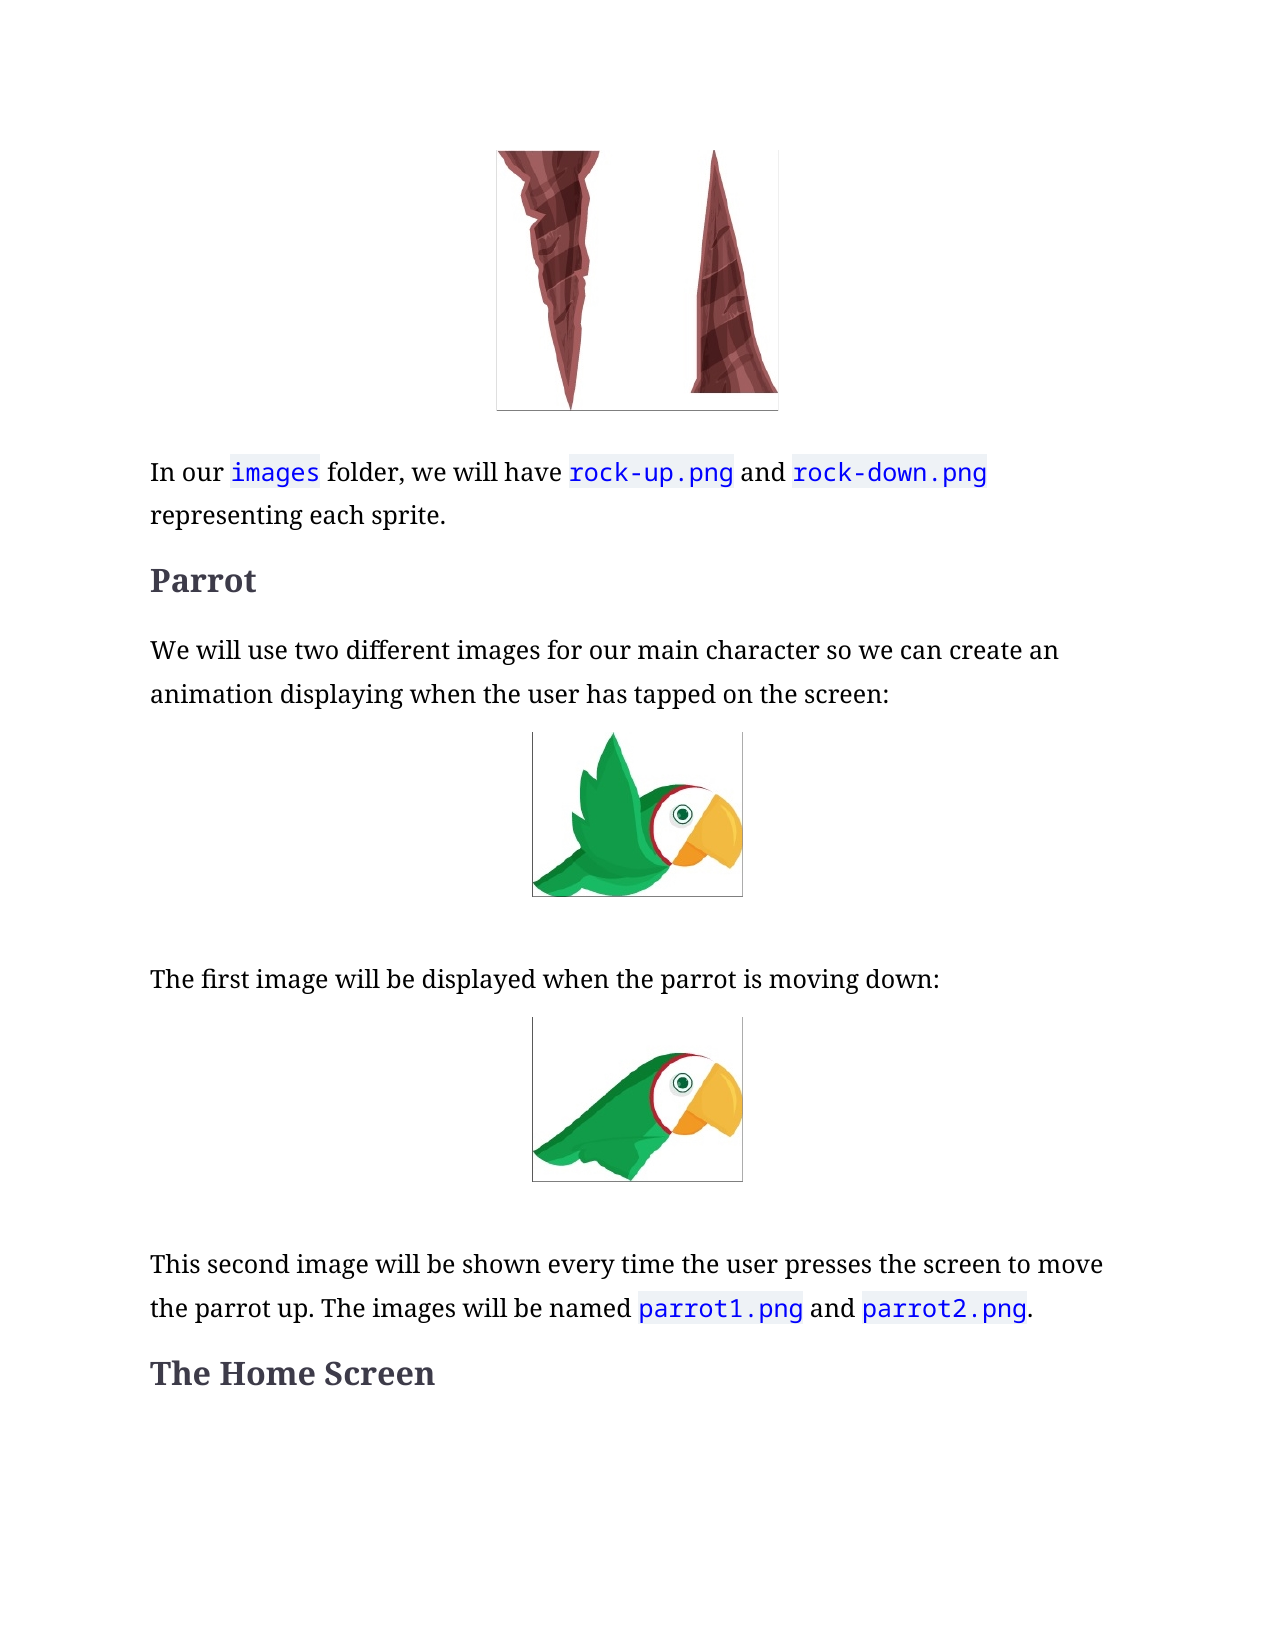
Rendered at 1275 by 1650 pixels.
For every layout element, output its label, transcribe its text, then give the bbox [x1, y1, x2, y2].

picture [532, 1017, 743, 1182]
text This second image will be shown every time the user presses the screen to move the parrot up. The images will be named parrot1.png and parrot2.png. [150, 1237, 1125, 1324]
text We will use two different images for our main character so we can create an animation displaying when the user has tapped on the screen: [150, 623, 1125, 711]
picture [532, 732, 743, 897]
subtitle The Home Screen [150, 1346, 1125, 1394]
subtitle Parrot [150, 553, 1125, 602]
text In our images folder, we will have rock-up.png and rock-down.png representing each sprite. [150, 444, 1125, 532]
text The first image will be displayed when the parrot is moving down: [150, 952, 1125, 996]
picture [496, 150, 779, 411]
